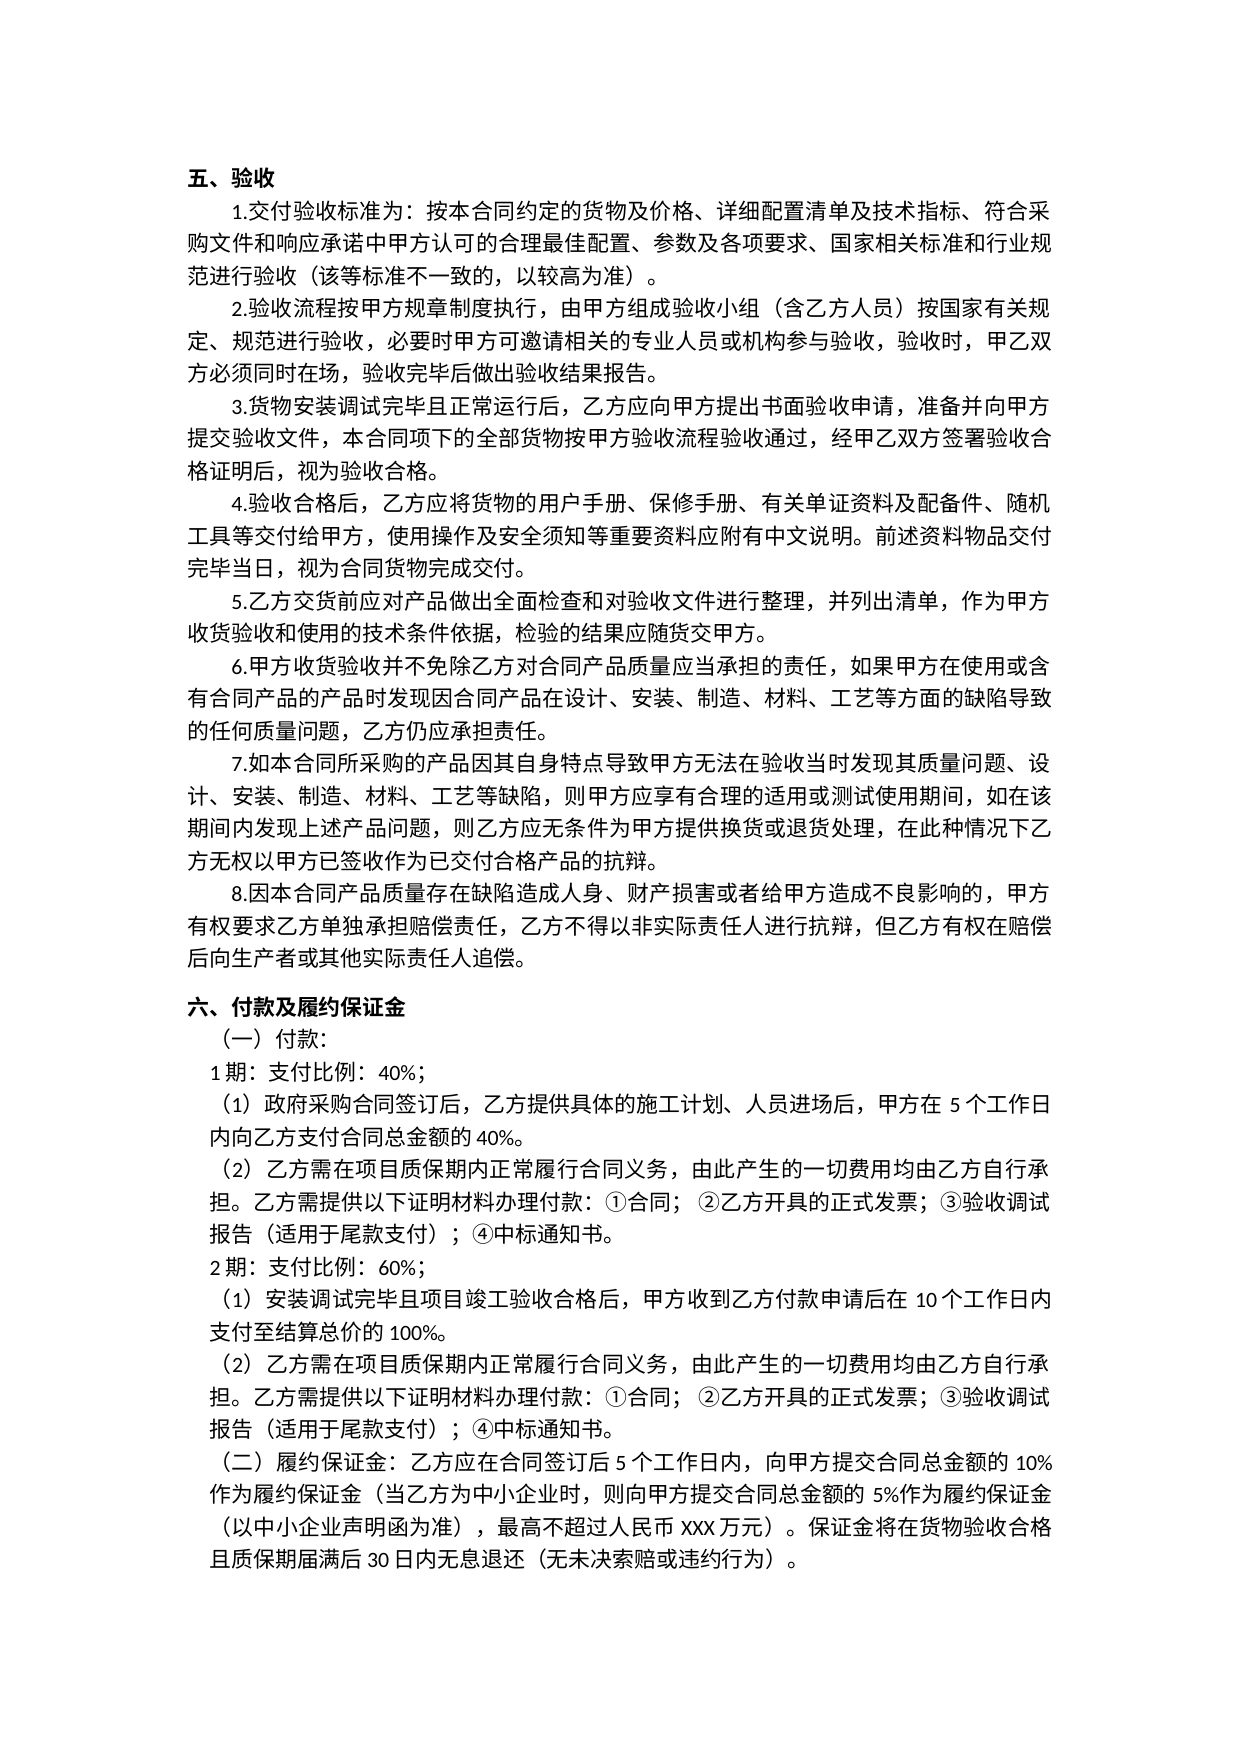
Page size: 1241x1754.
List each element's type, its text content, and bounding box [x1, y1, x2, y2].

text 五、验收 [187, 162, 1053, 194]
text 六、付款及履约保证金 [187, 990, 1053, 1023]
text 5.乙方交货前应对产品做出全面检查和对验收文件进行整理，并列出清单，作为甲方收货验收和使用的技术条件依据，检验的结果应随货交甲方。 [187, 584, 1053, 649]
text 2.验收流程按甲方规章制度执行，由甲方组成验收小组（含乙方人员）按国家有关规定、规范进行验收，必要时甲方可邀请相关的专业人员或机构参与验收，验收时，甲乙双方必须同时在场，验收完毕后做出验收结果报告。 [187, 292, 1053, 389]
text 8.因本合同产品质量存在缺陷造成人身、财产损害或者给甲方造成不良影响的，甲方有权要求乙方单独承担赔偿责任，乙方不得以非实际责任人进行抗辩，但乙方有权在赔偿后向生产者或其他实际责任人追偿。 [187, 877, 1053, 974]
text （一）付款： 1期：支付比例：40%； （1）政府采购合同签订后，乙方提供具体的施工计划、人员进场后，甲方在5个工作日内向乙方支付合同总金额的40%。 （2）乙方需在项目质保期内正常履行合同义务，由此产生的一切费用均由乙方自行承担。乙方需提供以下证明材料办理付款：①合同； ②乙方开具的正式发票；③验收调试报告（适用于尾款支付）；④中标通知书。 [209, 1023, 1053, 1250]
text 1.交付验收标准为：按本合同约定的货物及价格、详细配置清单及技术指标、符合采购文件和响应承诺中甲方认可的合理最佳配置、参数及各项要求、国家相关标准和行业规范进行验收（该等标准不一致的，以较高为准）。 [187, 194, 1053, 292]
text 3.货物安装调试完毕且正常运行后，乙方应向甲方提出书面验收申请，准备并向甲方提交验收文件，本合同项下的全部货物按甲方验收流程验收通过，经甲乙双方签署验收合格证明后，视为验收合格。 [187, 389, 1053, 487]
text 2期：支付比例：60%； （1）安装调试完毕且项目竣工验收合格后，甲方收到乙方付款申请后在10个工作日内支付至结算总价的100%。 （2）乙方需在项目质保期内正常履行合同义务，由此产生的一切费用均由乙方自行承担。乙方需提供以下证明材料办理付款：①合同； ②乙方开具的正式发票；③验收调试报告（适用于尾款支付）；④中标通知书。 （二）履约保证金：乙方应在合同签订后5个工作日内，向甲方提交合同总金额的10%作为履约保证金（当乙方为中小企业时，则向甲方提交合同总金额的5%作为履约保证金（以中小企业声明函为准），最高不超过人民币XXX万元）。保证金将在货物验收合格且质保期届满后30日内无息退还（无未决索赔或违约行为）。 [209, 1250, 1053, 1575]
text 7.如本合同所采购的产品因其自身特点导致甲方无法在验收当时发现其质量问题、设计、安装、制造、材料、工艺等缺陷，则甲方应享有合理的适用或测试使用期间，如在该期间内发现上述产品问题，则乙方应无条件为甲方提供换货或退货处理，在此种情况下乙方无权以甲方已签收作为已交付合格产品的抗辩。 [187, 747, 1053, 877]
text 6.甲方收货验收并不免除乙方对合同产品质量应当承担的责任，如果甲方在使用或含有合同产品的产品时发现因合同产品在设计、安装、制造、材料、工艺等方面的缺陷导致的任何质量问题，乙方仍应承担责任。 [187, 649, 1053, 747]
text 4.验收合格后，乙方应将货物的用户手册、保修手册、有关单证资料及配备件、随机工具等交付给甲方，使用操作及安全须知等重要资料应附有中文说明。前述资料物品交付完毕当日，视为合同货物完成交付。 [187, 487, 1053, 584]
